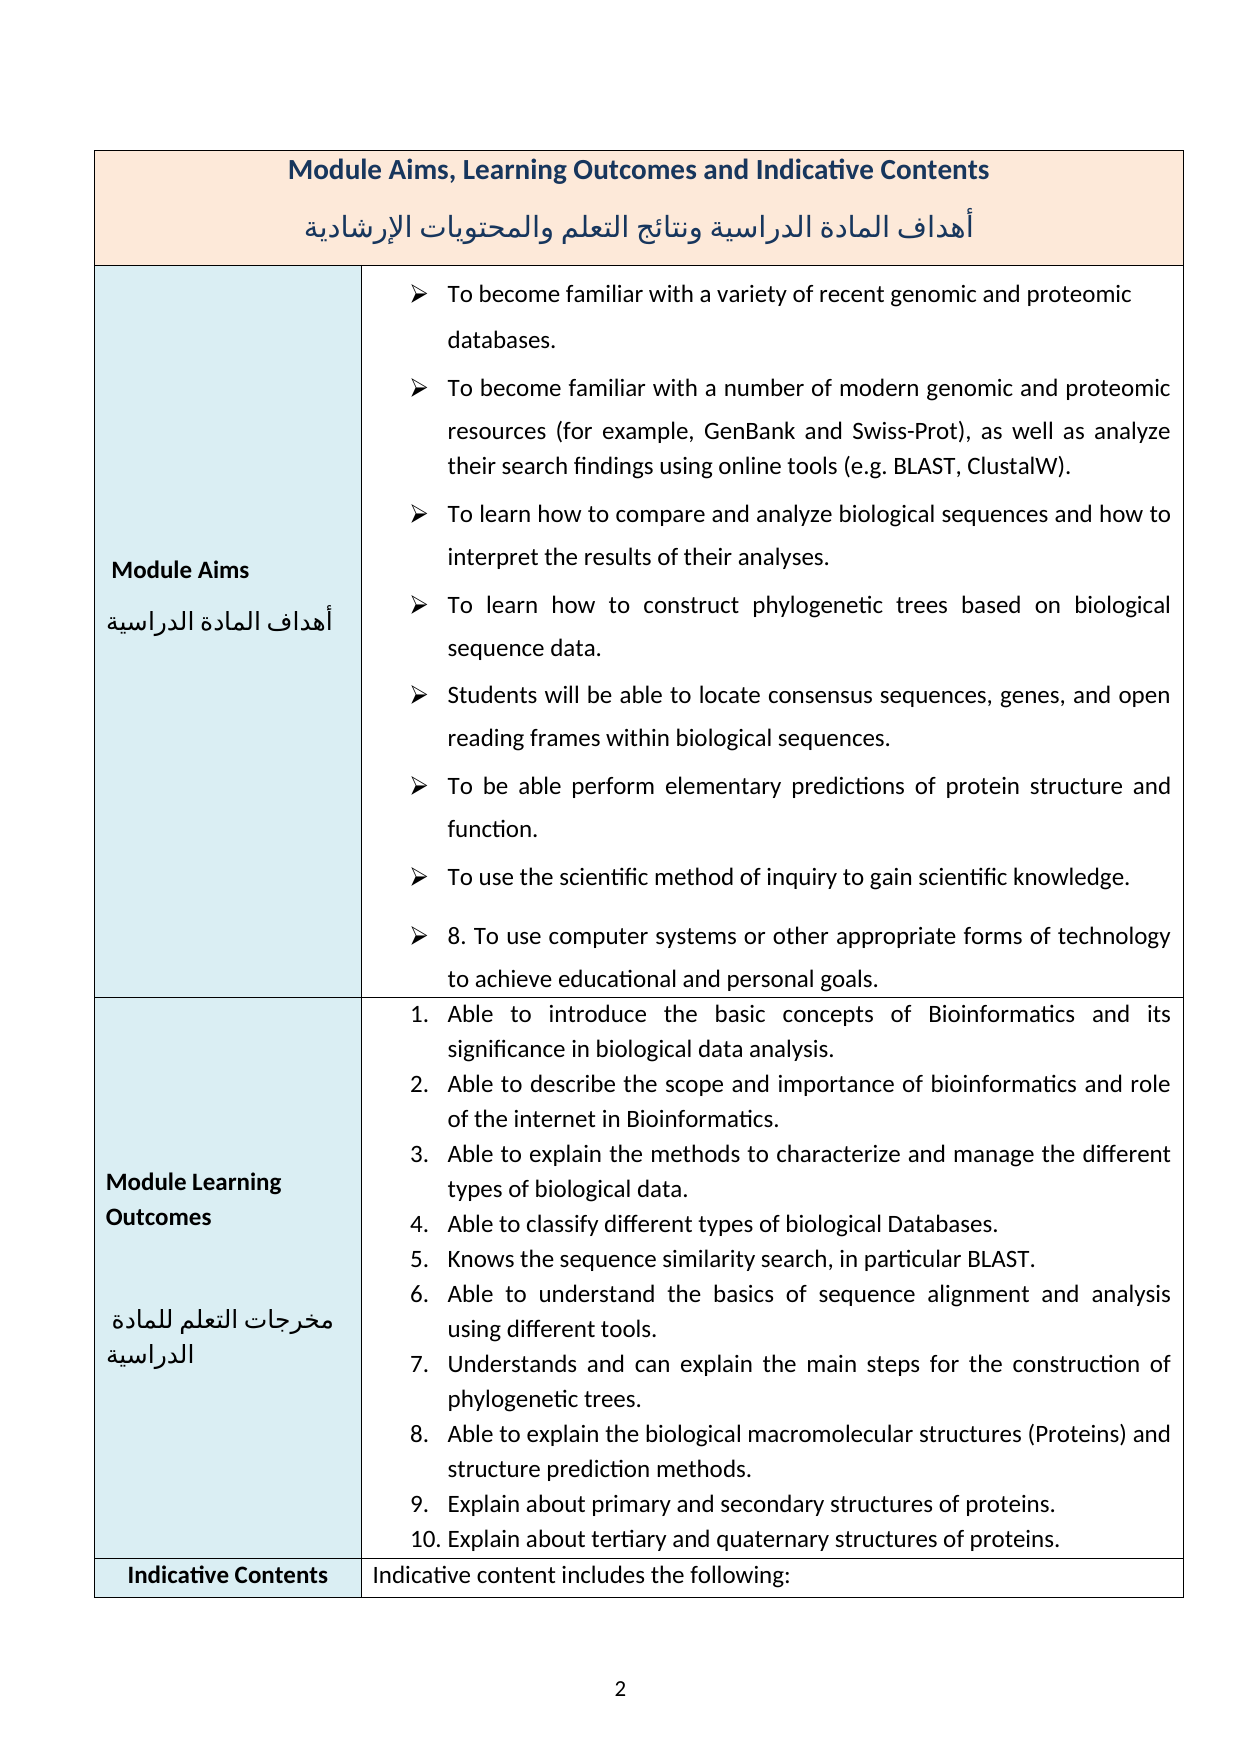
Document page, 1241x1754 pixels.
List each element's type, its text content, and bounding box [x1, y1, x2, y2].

table_cell To become familiar with a variety of recent genomic and proteomic databases. To become familiar with a number of modern genomic and proteomic resources (for example, GenBank and Swiss-Prot), as well as analyze their search findings using online tools (e.g. BLAST, ClustalW). To learn how to compare and analyze biological sequences and how to interpret the results of their analyses. To learn how to construct phylogenetic trees based on biological sequence data. Students will be able to locate consensus sequences, genes, and open reading frames within biological sequences. To be able perform elementary predictions of protein structure and function. To use the scientific method of inquiry to gain scientific knowledge. 8. To use computer systems or other appropriate forms of technology to achieve educational and personal goals. [362, 266, 1183, 997]
table_header Module Aims, Learning Outcomes and Indicative Contents أهداف المادة الدراسية ونتائج التعلم والمحتويات الإرشادية [95, 151, 1183, 265]
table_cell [362, 1559, 1183, 1597]
table_cell Able to introduce the basic concepts of Bioinformatics and its significance in biological data analysis. Able to describe the scope and importance of bioinformatics and role of the internet in Bioinformatics. Able to explain the methods to characterize and manage the different types of biological data. Able to classify different types of biological Databases. Knows the sequence similarity search, in particular BLAST. Able to understand the basics of sequence alignment and analysis using different tools. Understands and can explain the main steps for the construction of phylogenetic trees. Able to explain the biological macromolecular structures (Proteins) and structure prediction methods. Explain about primary and secondary structures of proteins. Explain about tertiary and quaternary structures of proteins. [362, 998, 1183, 1558]
table_cell Module Learning Outcomes مخرجات التعلم للمادة الدراسية [95, 998, 361, 1558]
table_cell Module Aims أهداف المادة الدراسية [95, 266, 361, 997]
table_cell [95, 1559, 361, 1597]
